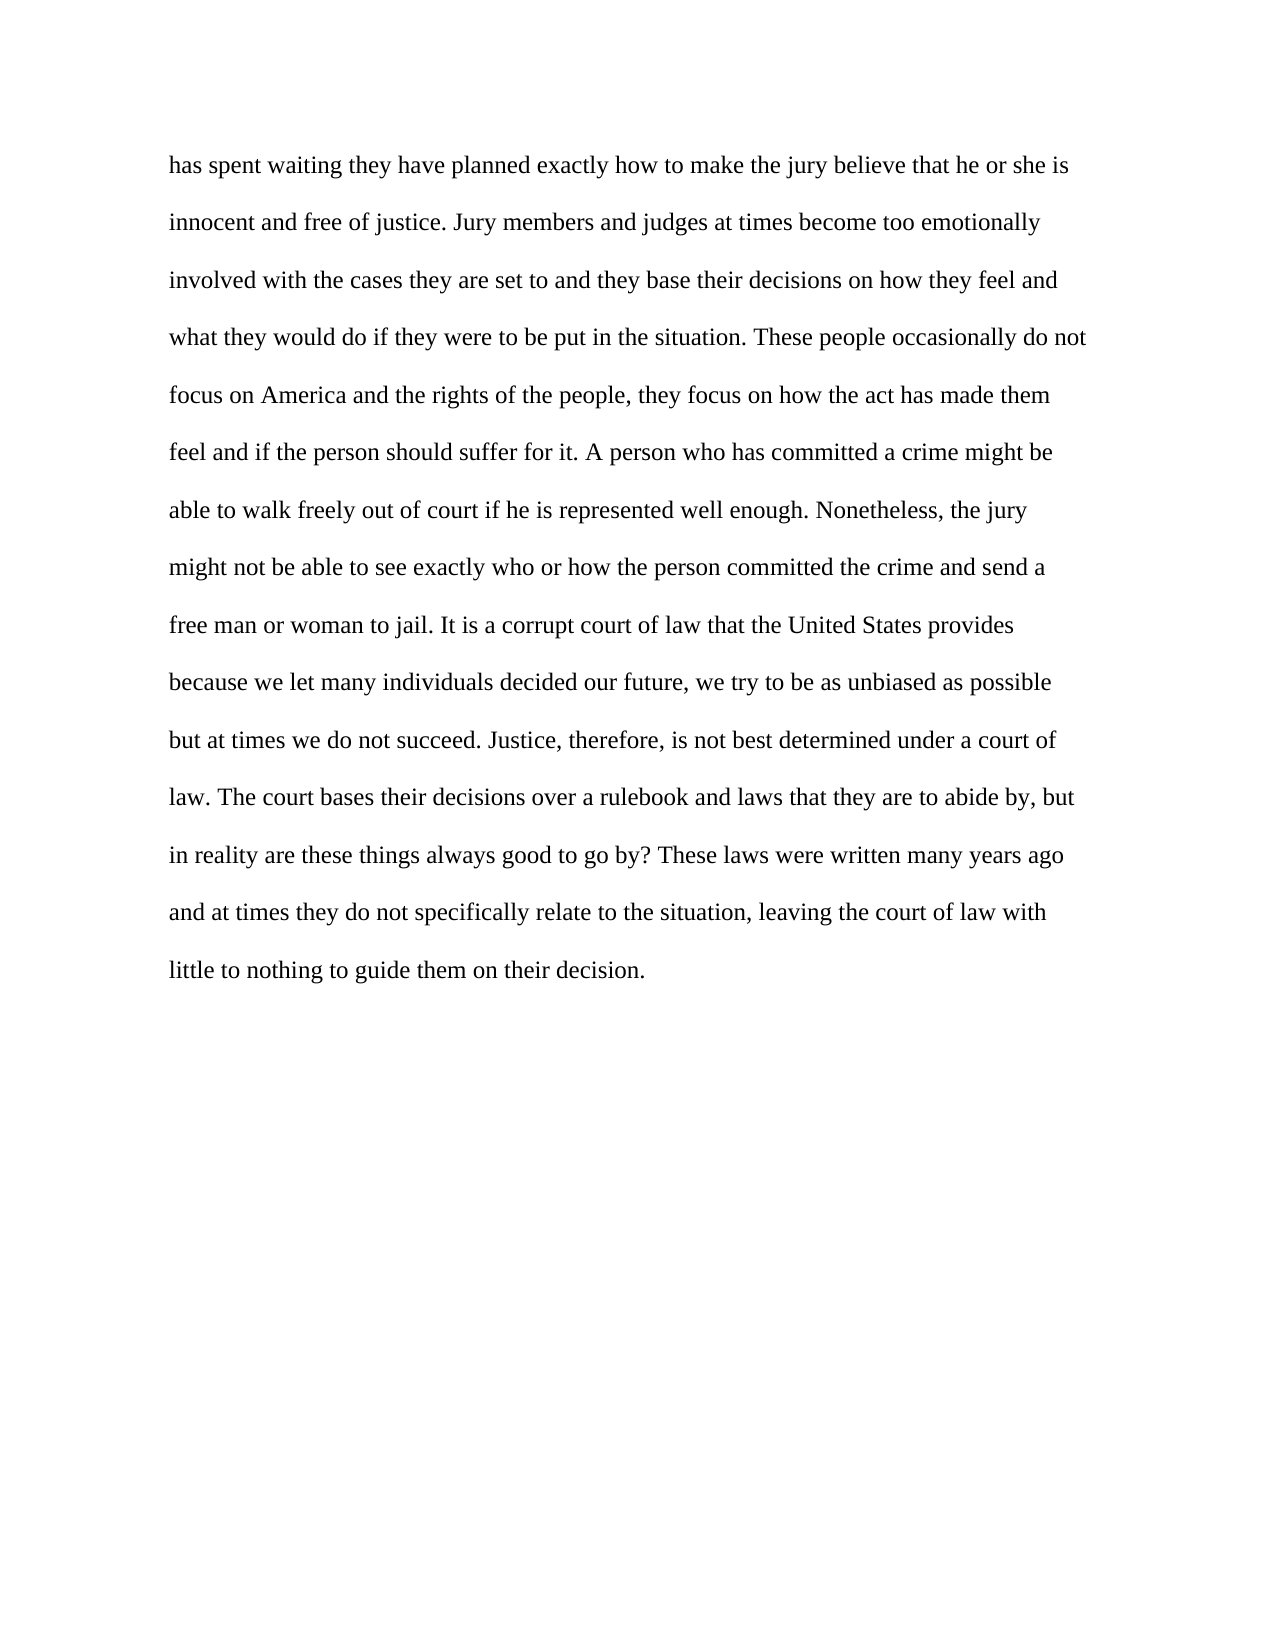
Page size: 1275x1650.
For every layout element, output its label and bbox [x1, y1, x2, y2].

list [169, 150, 1087, 984]
